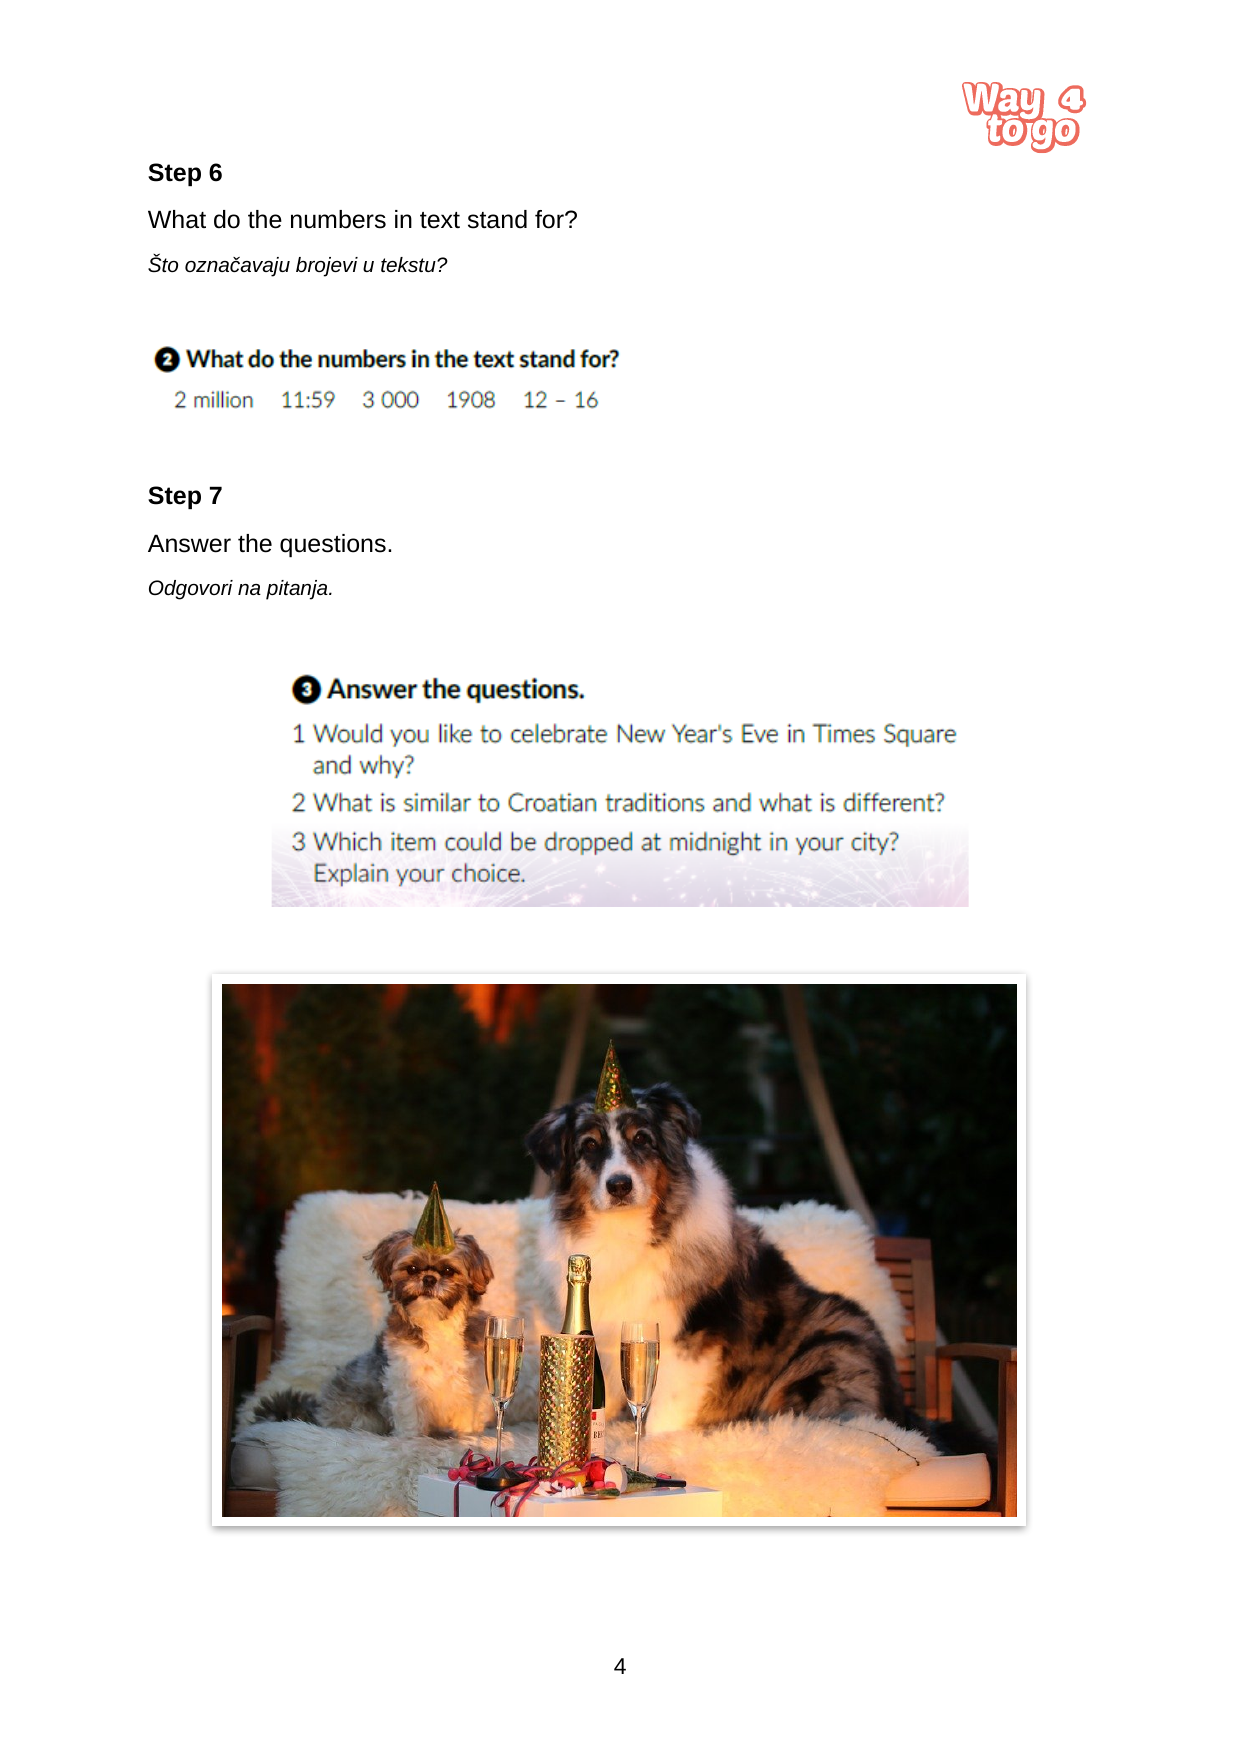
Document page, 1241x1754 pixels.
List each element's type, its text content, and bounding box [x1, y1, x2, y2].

text Step 6 [148, 157, 1093, 186]
text Answer the questions. [148, 528, 1093, 557]
picture [147, 337, 642, 420]
text What do the numbers in text stand for? [148, 205, 1093, 234]
text Odgovori na pitanja. [148, 576, 1093, 600]
picture [271, 661, 969, 907]
text Step 7 [148, 481, 1093, 509]
text Što označavaju brojevi u tekstu? [148, 253, 1093, 277]
picture [222, 984, 1017, 1517]
picture [956, 75, 1093, 158]
